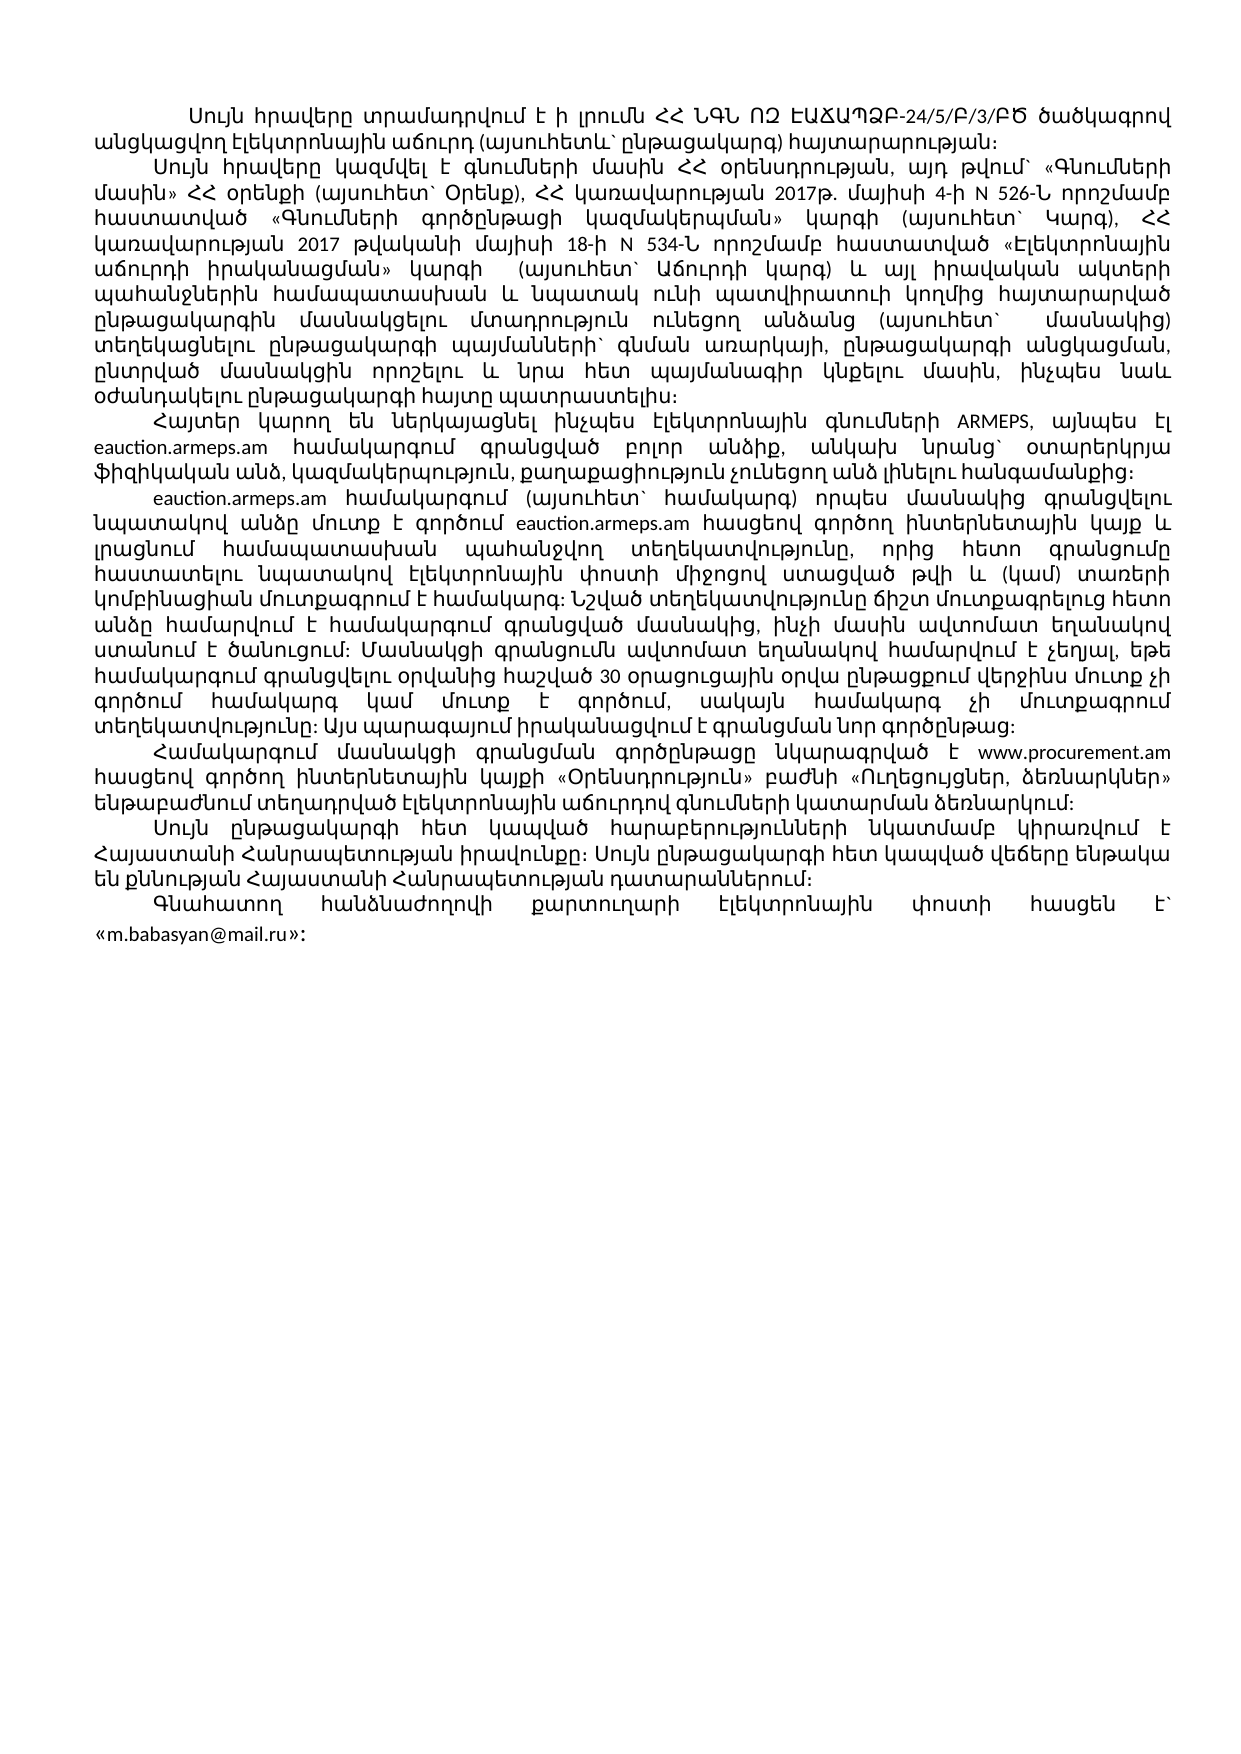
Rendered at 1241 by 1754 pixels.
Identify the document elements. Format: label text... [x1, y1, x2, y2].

text Սույն հրավերը տրամադրվում է ի լրումն ՀՀ ՆԳՆ ՈԶ ԷԱՃԱՊՁԲ-24/5/Բ/3/ԲԾ ծածկագրով անցկացվող էլեկտրոնային աճուրդ (այսուհետև` ընթացակարգ) հայտարարության։ [94, 104, 1171, 154]
text Հայտեր կարող են ներկայացնել ինչպես էլեկտրոնային գնումների ARMEPS, այնպես էլ eauction.armeps.am համակարգում գրանցված բոլոր անձիք, անկախ նրանց` օտարերկրյա ֆիզիկական անձ, կազմակերպություն, քաղաքացիություն չունեցող անձ լինելու հանգամանքից։ [94, 409, 1171, 485]
text eauction.armeps.am համակարգում (այսուհետ` համակարգ) որպես մասնակից գրանցվելու նպատակով անձը մուտք է գործում eauction.armeps.am հասցեով գործող ինտերնետային կայք և լրացնում համապատասխան պահանջվող տեղեկատվությունը, որից հետո գրանցումը հաստատելու նպատակով էլեկտրոնային փոստի միջոցով ստացված թվի և (կամ) տառերի կոմբինացիան մուտքագրում է համակարգ: Նշված տեղեկատվությունը ճիշտ մուտքագրելուց հետո անձը համարվում է համակարգում գրանցված մասնակից, ինչի մասին ավտոմատ եղանակով ստանում է ծանուցում: Մասնակցի գրանցումն ավտոմատ եղանակով համարվում է չեղյալ, եթե համակարգում գրանցվելու օրվանից հաշված 30 օրացուցային օրվա ընթացքում վերջինս մուտք չի գործում համակարգ կամ մուտք է գործում, սակայն համակարգ չի մուտքագրում տեղեկատվությունը: Այս պարագայում իրականացվում է գրանցման նոր գործընթաց: [94, 485, 1171, 739]
text Սույն ընթացակարգի հետ կապված հարաբերությունների նկատմամբ կիրառվում է Հայաստանի Հանրապետության իրավունքը։ Սույն ընթացակարգի հետ կապված վեճերը ենթակա են քննության Հայաստանի Հանրապետության դատարաններում։ [94, 815, 1171, 892]
text Սույն հրավերը կազմվել է գնումների մասին ՀՀ օրենսդրության, այդ թվում` «Գնումների մասին» ՀՀ օրենքի (այսուհետ` Օրենք), ՀՀ կառավարության 2017թ. մայիսի 4-ի N 526-Ն որոշմամբ հաստատված «Գնումների գործընթացի կազմակերպման» կարգի (այսուհետ` Կարգ), ՀՀ կառավարության 2017 թվականի մայիսի 18-ի N 534-Ն որոշմամբ հաստատված «Էլեկտրոնային աճուրդի իրականացման» կարգի (այսուհետ` Աճուրդի կարգ) և այլ իրավական ակտերի պահանջներին համապատասխան և նպատակ ունի պատվիրատուի կողմից հայտարարված ընթացակարգին մասնակցելու մտադրություն ունեցող անձանց (այսուհետ` մասնակից) տեղեկացնելու ընթացակարգի պայմանների` գնման առարկայի, ընթացակարգի անցկացման, ընտրված մասնակցին որոշելու և նրա հետ պայմանագիր կնքելու մասին, ինչպես նաև օժանդակելու ընթացակարգի հայտը պատրաստելիս։ [94, 154, 1171, 409]
text Գնահատող հանձնաժողովի քարտուղարի էլեկտրոնային փոստի հասցեն է` «m.babasyan@mail.ru»: [94, 892, 1171, 948]
text Համակարգում մասնակցի գրանցման գործընթացը նկարագրված է www.procurement.am հասցեով գործող ինտերնետային կայքի «Օրենսդրություն» բաժնի «Ուղեցույցներ, ձեռնարկներ» ենթաբաժնում տեղադրված էլեկտրոնային աճուրդով գնումների կատարման ձեռնարկում: [94, 739, 1171, 815]
